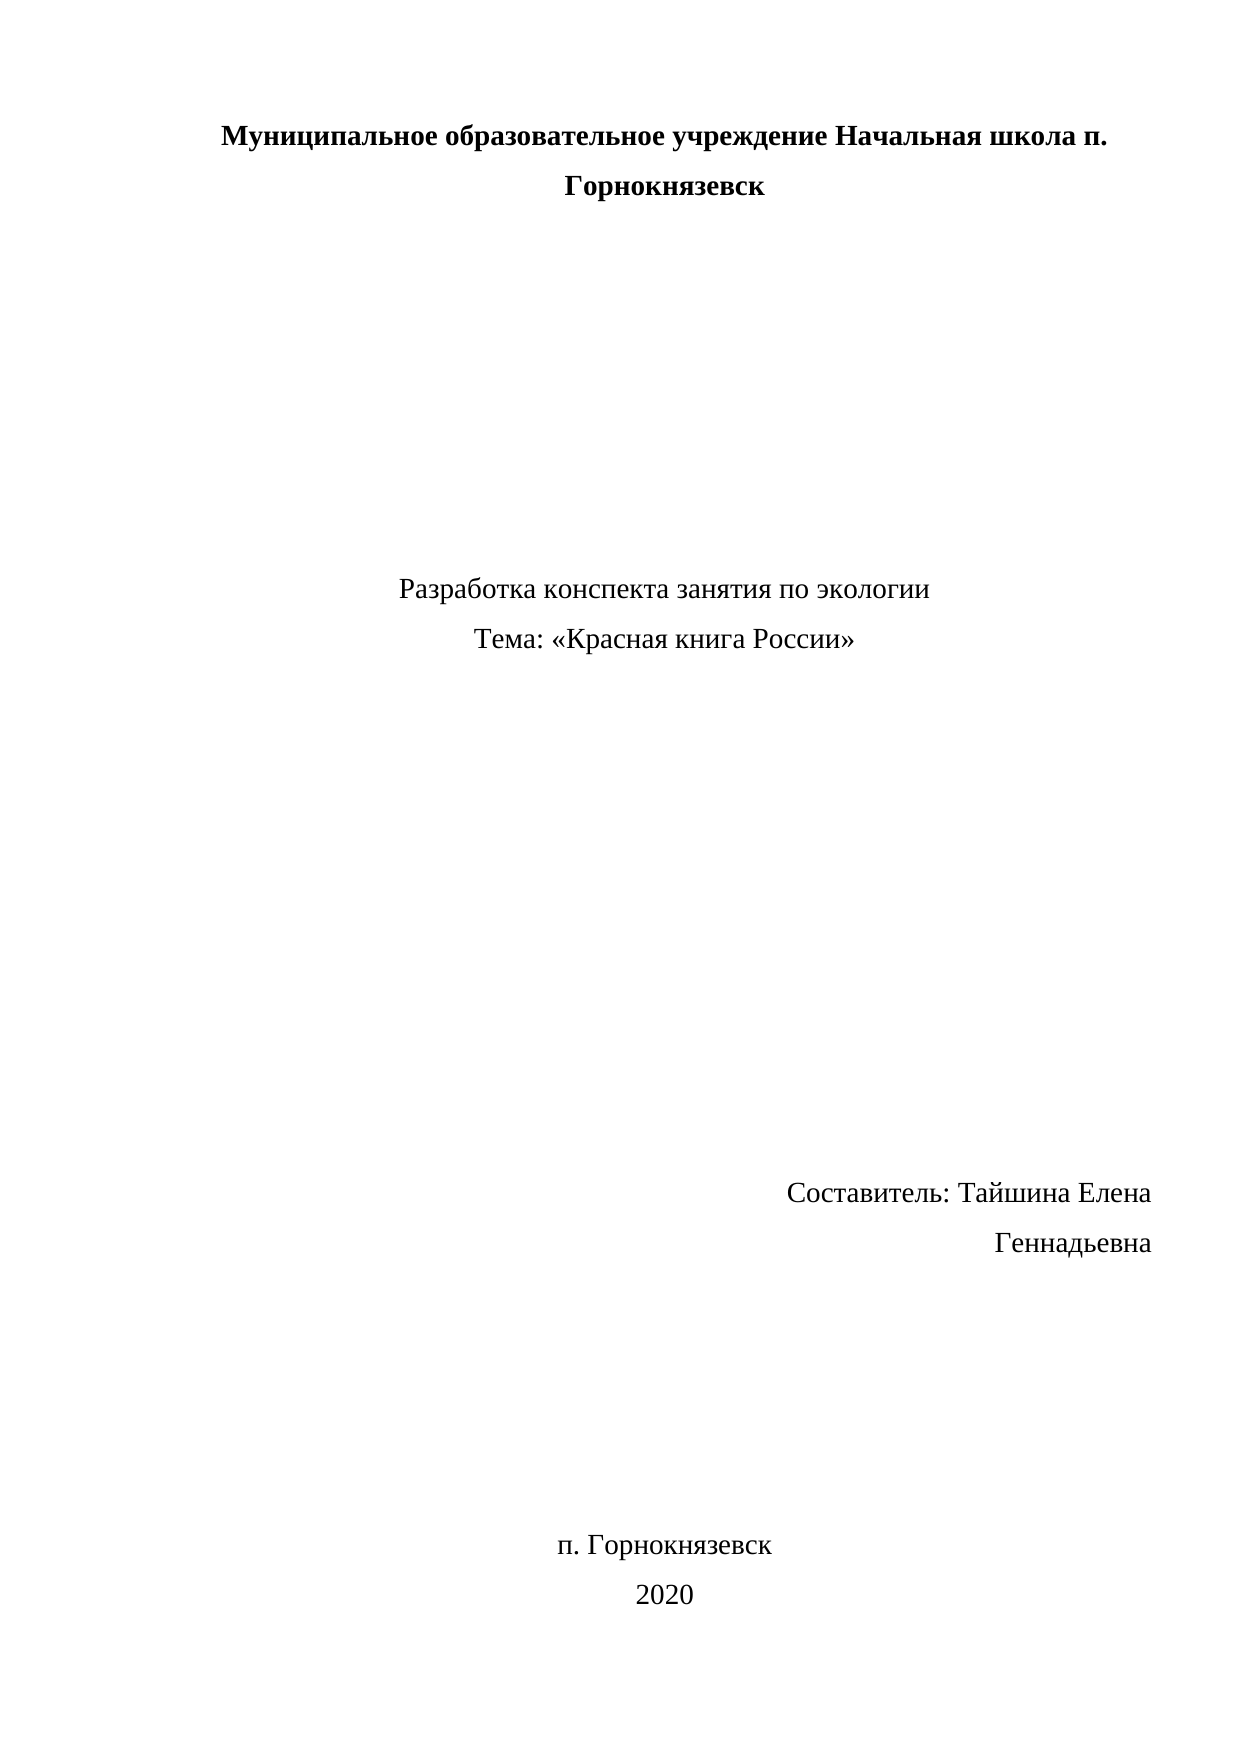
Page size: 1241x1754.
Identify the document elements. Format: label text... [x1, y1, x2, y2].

text 2020 [177, 1577, 1152, 1611]
text п. Горнокнязевск [177, 1527, 1152, 1560]
text Геннадьевна [177, 1225, 1152, 1258]
text Тема: «Красная книга России» [177, 621, 1152, 655]
text Составитель: Тайшина Елена [177, 1175, 1152, 1208]
text Разработка конспекта занятия по экологии [177, 571, 1152, 604]
text Муниципальное образовательное учреждение Начальная школа п. Горнокнязевск [177, 118, 1152, 202]
